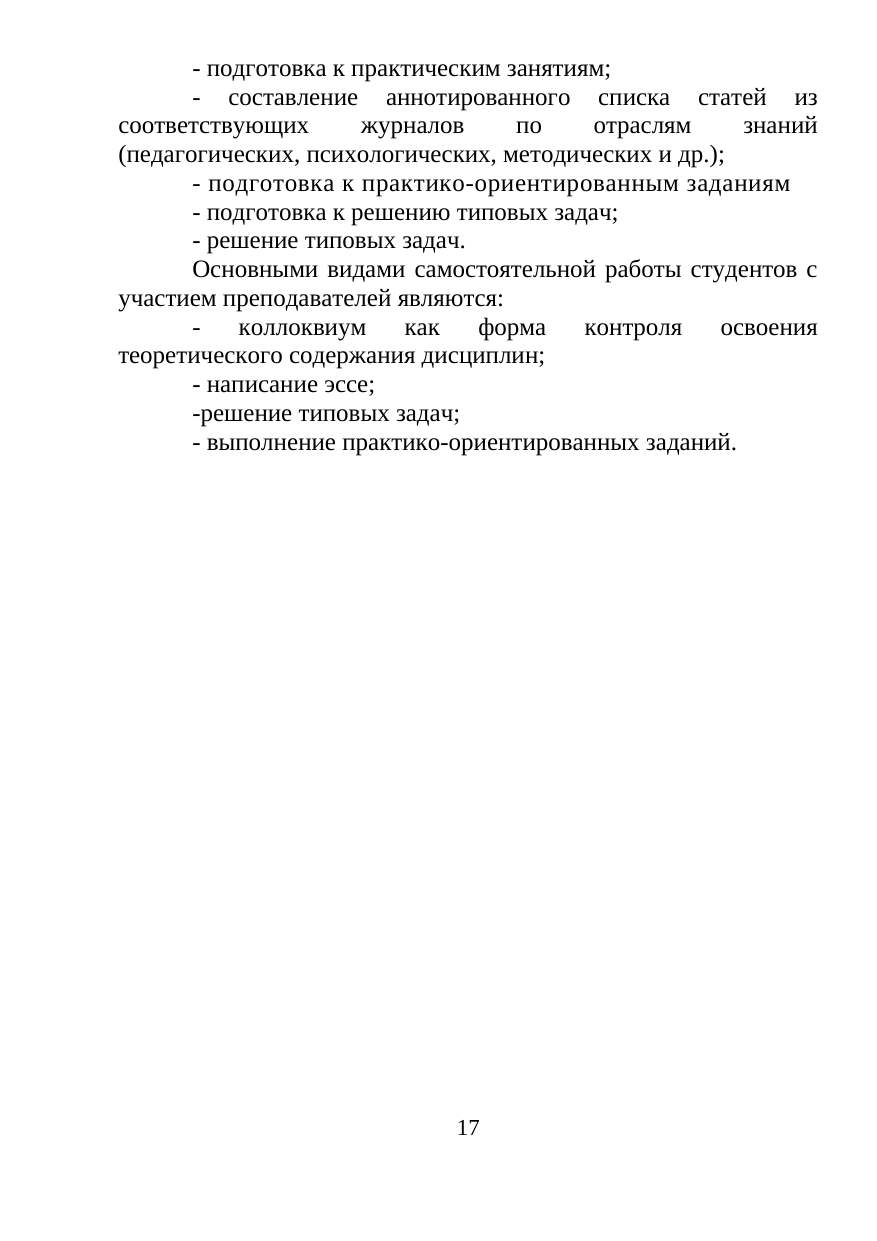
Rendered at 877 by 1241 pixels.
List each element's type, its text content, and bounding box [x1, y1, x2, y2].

text - решение типовых задач. [118, 226, 818, 254]
text - подготовка к практико-ориентированным заданиям [118, 168, 818, 197]
text - подготовка к практическим занятиям; [118, 53, 818, 82]
text Основными видами самостоятельной работы студентов с участием преподавателей являются: [118, 254, 818, 312]
text - выполнение практико-ориентированных заданий. [118, 427, 818, 456]
text - коллоквиум как форма контроля освоения теоретического содержания дисциплин; [118, 312, 818, 369]
text - написание эссе; [118, 369, 818, 398]
text -решение типовых задач; [118, 398, 818, 427]
text - составление аннотированного списка статей из соответствующих журналов по отраслям знаний (педагогических, психологических, методических и др.); [118, 82, 818, 168]
text - подготовка к решению типовых задач; [118, 197, 818, 226]
